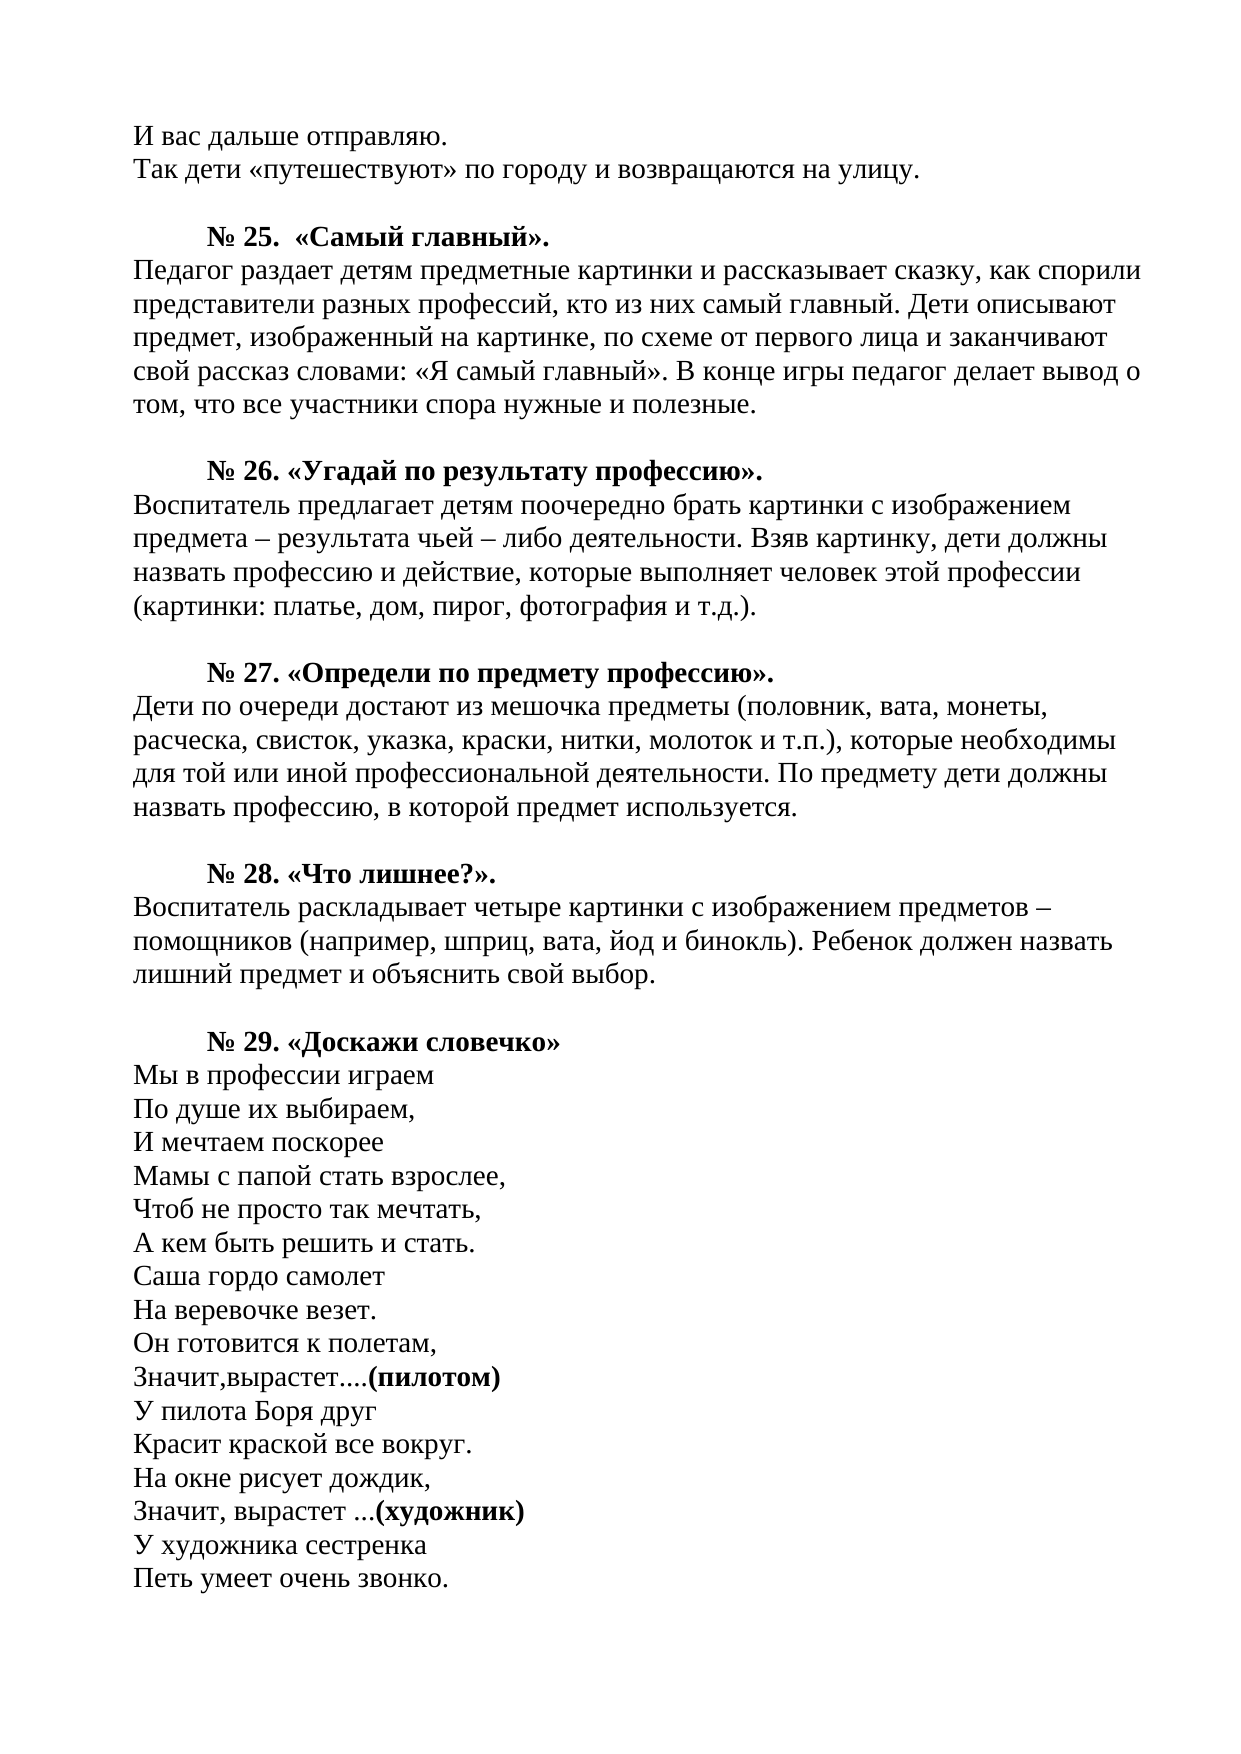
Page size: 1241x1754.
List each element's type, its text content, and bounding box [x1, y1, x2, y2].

text Педагог раздает детям предметные картинки и рассказывает сказку, как спорили представители разных профессий, кто из них самый главный. Дети описывают предмет, изображенный на картинке, по схеме от первого лица и заканчивают свой рассказ словами: «Я самый главный». В конце игры педагог делает вывод о том, что все участники спора нужные и полезные. [133, 252, 1152, 420]
text № 27. «Определи по предмету профессию». Дети по очереди достают из мешочка предметы (половник, вата, монеты, расческа, свисток, указка, краски, нитки, молоток и т.п.), которые необходимы для той или иной профессиональной деятельности. По предмету дети должны назвать профессию, в которой предмет используется. [133, 655, 1152, 822]
text У пилота Боря друг Красит краской все вокруг. На окне рисует дождик, Значит, вырастет ...(художник) [133, 1393, 1152, 1527]
text № 29. «Доскажи словечко» Мы в профессии играем По душе их выбираем, И мечтаем поскорее Мамы с папой стать взрослее, Чтоб не просто так мечтать, А кем быть решить и стать. [133, 1024, 1152, 1258]
text № 28. «Что лишнее?». Воспитатель раскладывает четыре картинки с изображением предметов – помощников (например, шприц, вата, йод и бинокль). Ребенок должен назвать лишний предмет и объяснить свой выбор. [133, 856, 1152, 990]
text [133, 118, 1152, 185]
text № 25. «Самый главный». [133, 219, 1152, 252]
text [133, 1527, 1152, 1594]
text Саша гордо самолет На веревочке везет. Он готовится к полетам, Значит,вырастет....(пилотом) [133, 1258, 1152, 1393]
text № 26. «Угадай по результату профессию». Воспитатель предлагает детям поочередно брать картинки с изображением предмета – результата чьей – либо деятельности. Взяв картинку, дети должны назвать профессию и действие, которые выполняет человек этой профессии (картинки: платье, дом, пирог, фотография и т.д.). [133, 453, 1152, 621]
